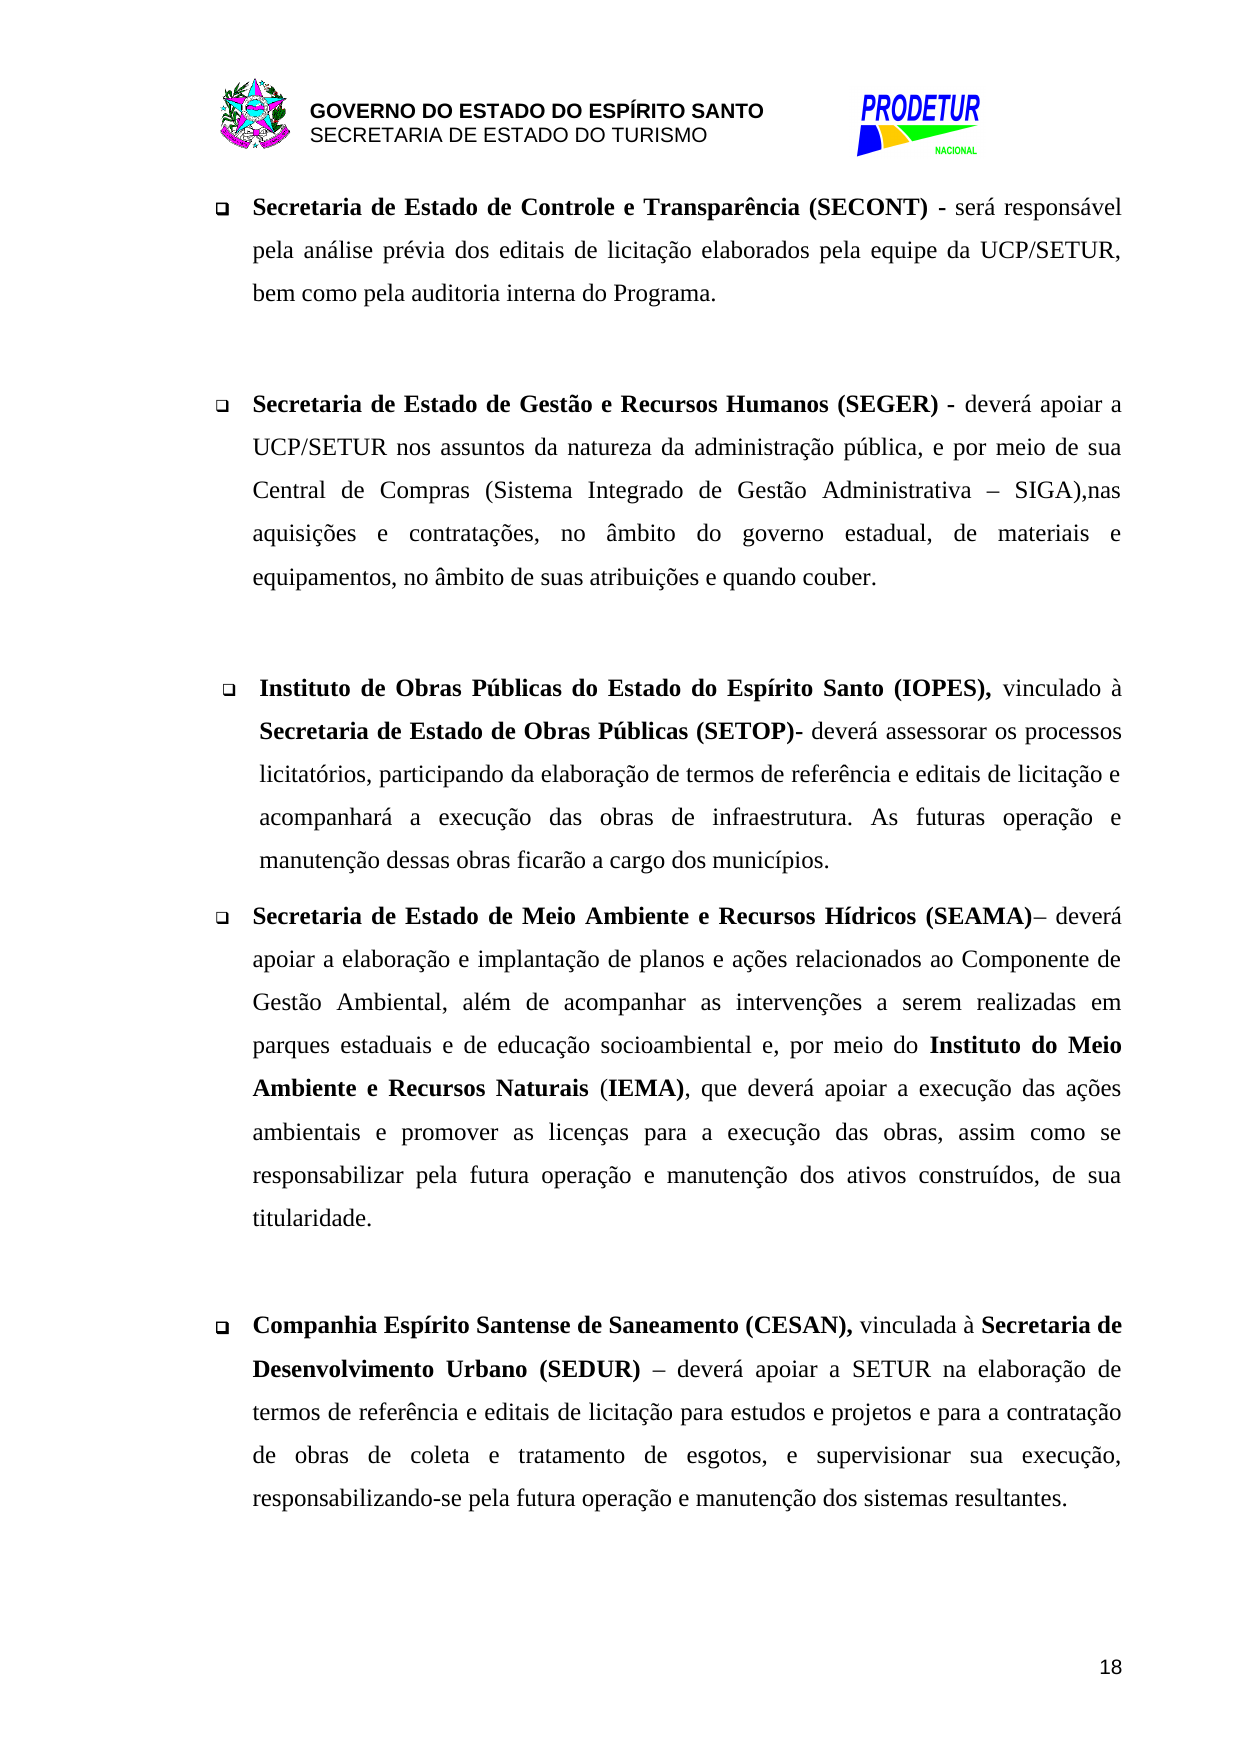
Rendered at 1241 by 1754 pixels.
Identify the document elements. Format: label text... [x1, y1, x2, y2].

list Secretaria de Estado de Meio Ambiente e Recursos Hídricos (SEAMA)– deverá apoiar a elaboração e implantação de planos e ações relacionados ao Componente de Gestão Ambiental, além de acompanhar as intervenções a serem realizadas em parques estaduais e de educação socioambiental e, por meio do Instituto do Meio Ambiente e Recursos Naturais (IEMA), que deverá apoiar a execução das ações ambientais e promover as licenças para a execução das obras, assim como se responsabilizar pela futura operação e manutenção dos ativos construídos, de sua titularidade. [215, 901, 1122, 1232]
picture [214, 75, 295, 151]
list Secretaria de Estado de Controle e Transparência (SECONT) - será responsável pela análise prévia dos editais de licitação elaborados pela equipe da UCP/SETUR, bem como pela auditoria interna do Programa. [215, 192, 1122, 307]
picture [848, 86, 987, 159]
list Companhia Espírito Santense de Saneamento (CESAN), vinculada à Secretaria de Desenvolvimento Urbano (SEDUR) – deverá apoiar a SETUR na elaboração de termos de referência e editais de licitação para estudos e projetos e para a contratação de obras de coleta e tratamento de esgotos, e supervisionar sua execução, responsabilizando-se pela futura operação e manutenção dos sistemas resultantes. [215, 1311, 1122, 1512]
list Secretaria de Estado de Gestão e Recursos Humanos (SEGER) - deverá apoiar a UCP/SETUR nos assuntos da natureza da administração pública, e por meio de sua Central de Compras (Sistema Integrado de Gestão Administrativa – SIGA),nas aquisições e contratações, no âmbito do governo estadual, de materiais e equipamentos, no âmbito de suas atribuições e quando couber. [215, 389, 1122, 590]
list Instituto de Obras Públicas do Estado do Espírito Santo (IOPES), vinculado à Secretaria de Estado de Obras Públicas (SETOP)- deverá assessorar os processos licitatórios, participando da elaboração de termos de referência e editais de licitação e acompanhará a execução das obras de infraestrutura. As futuras operação e manutenção dessas obras ficarão a cargo dos municípios. [222, 673, 1122, 874]
